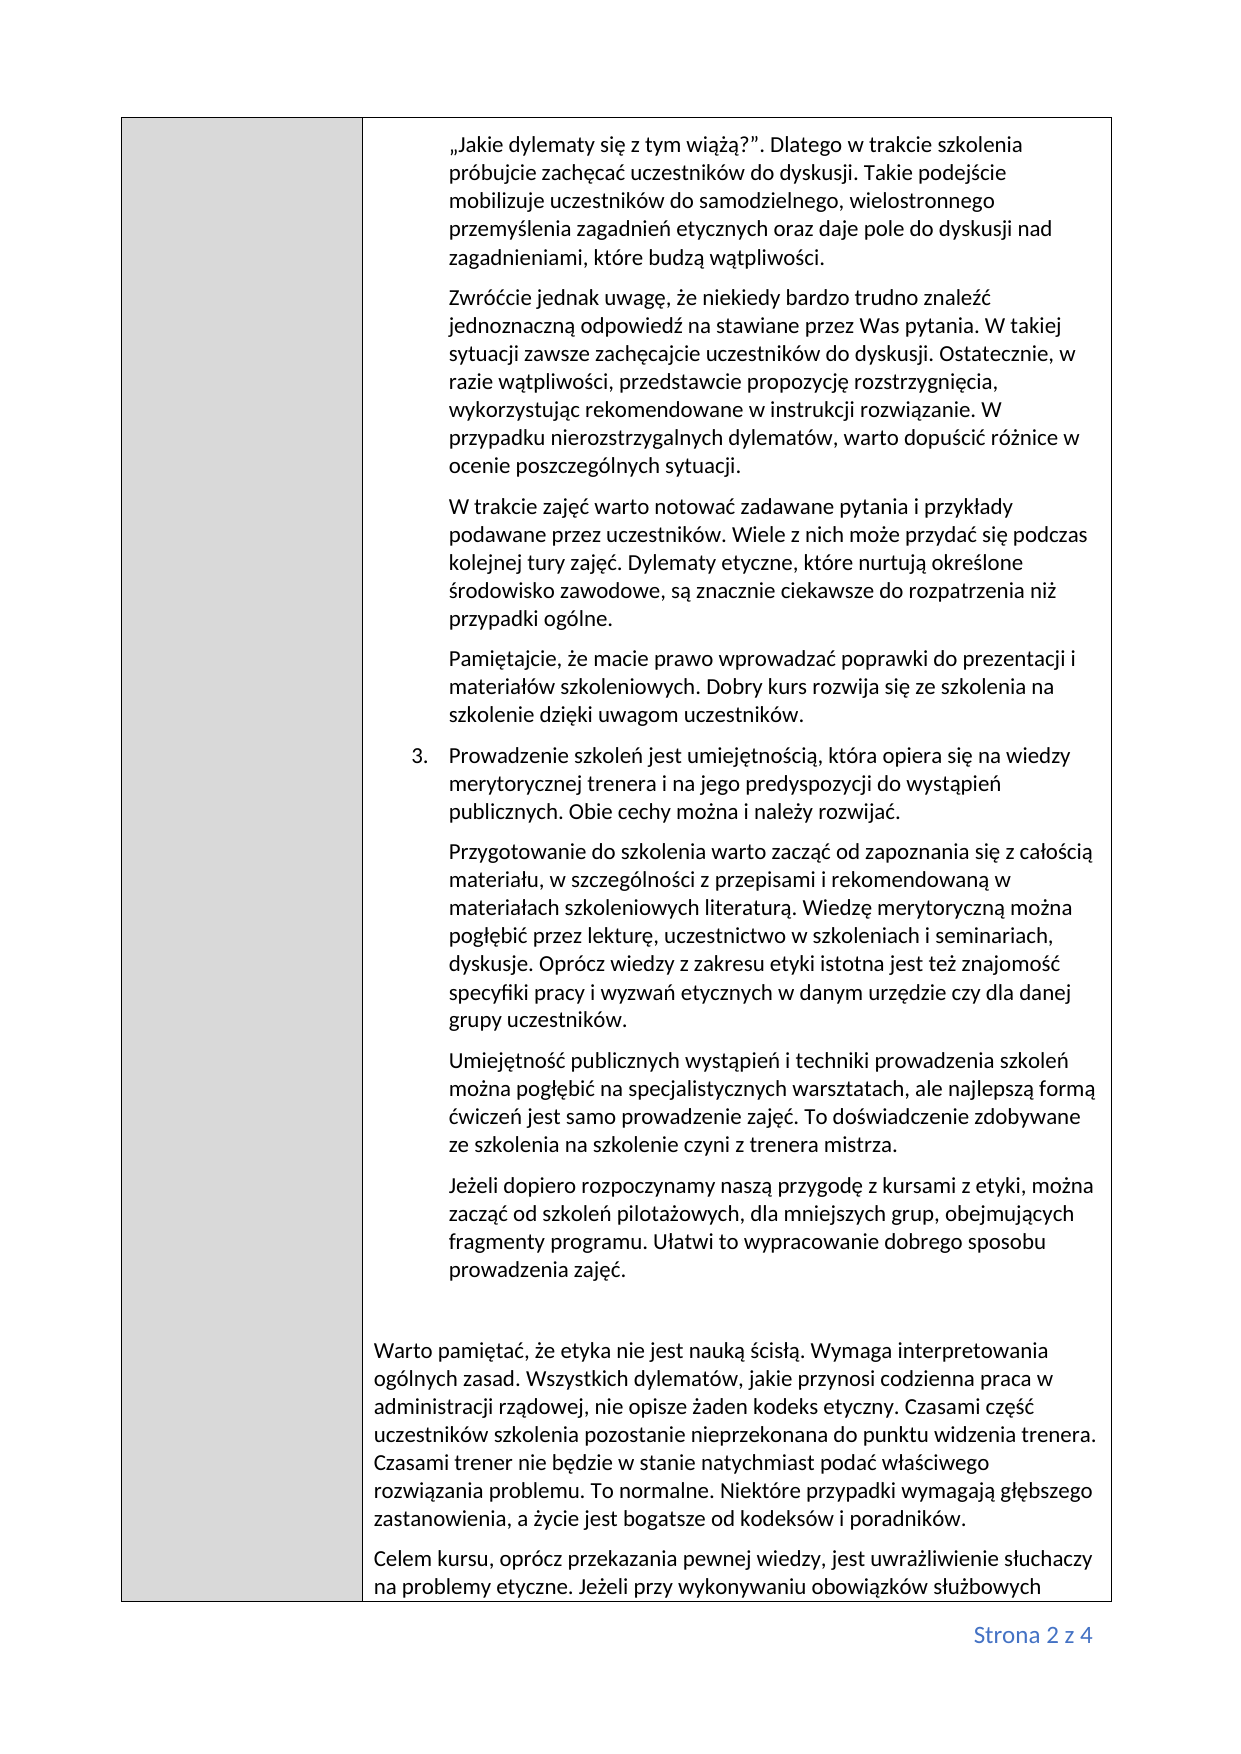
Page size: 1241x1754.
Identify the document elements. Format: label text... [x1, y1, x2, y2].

table_cell Opis [122, 118, 362, 1601]
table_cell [363, 118, 1111, 1601]
